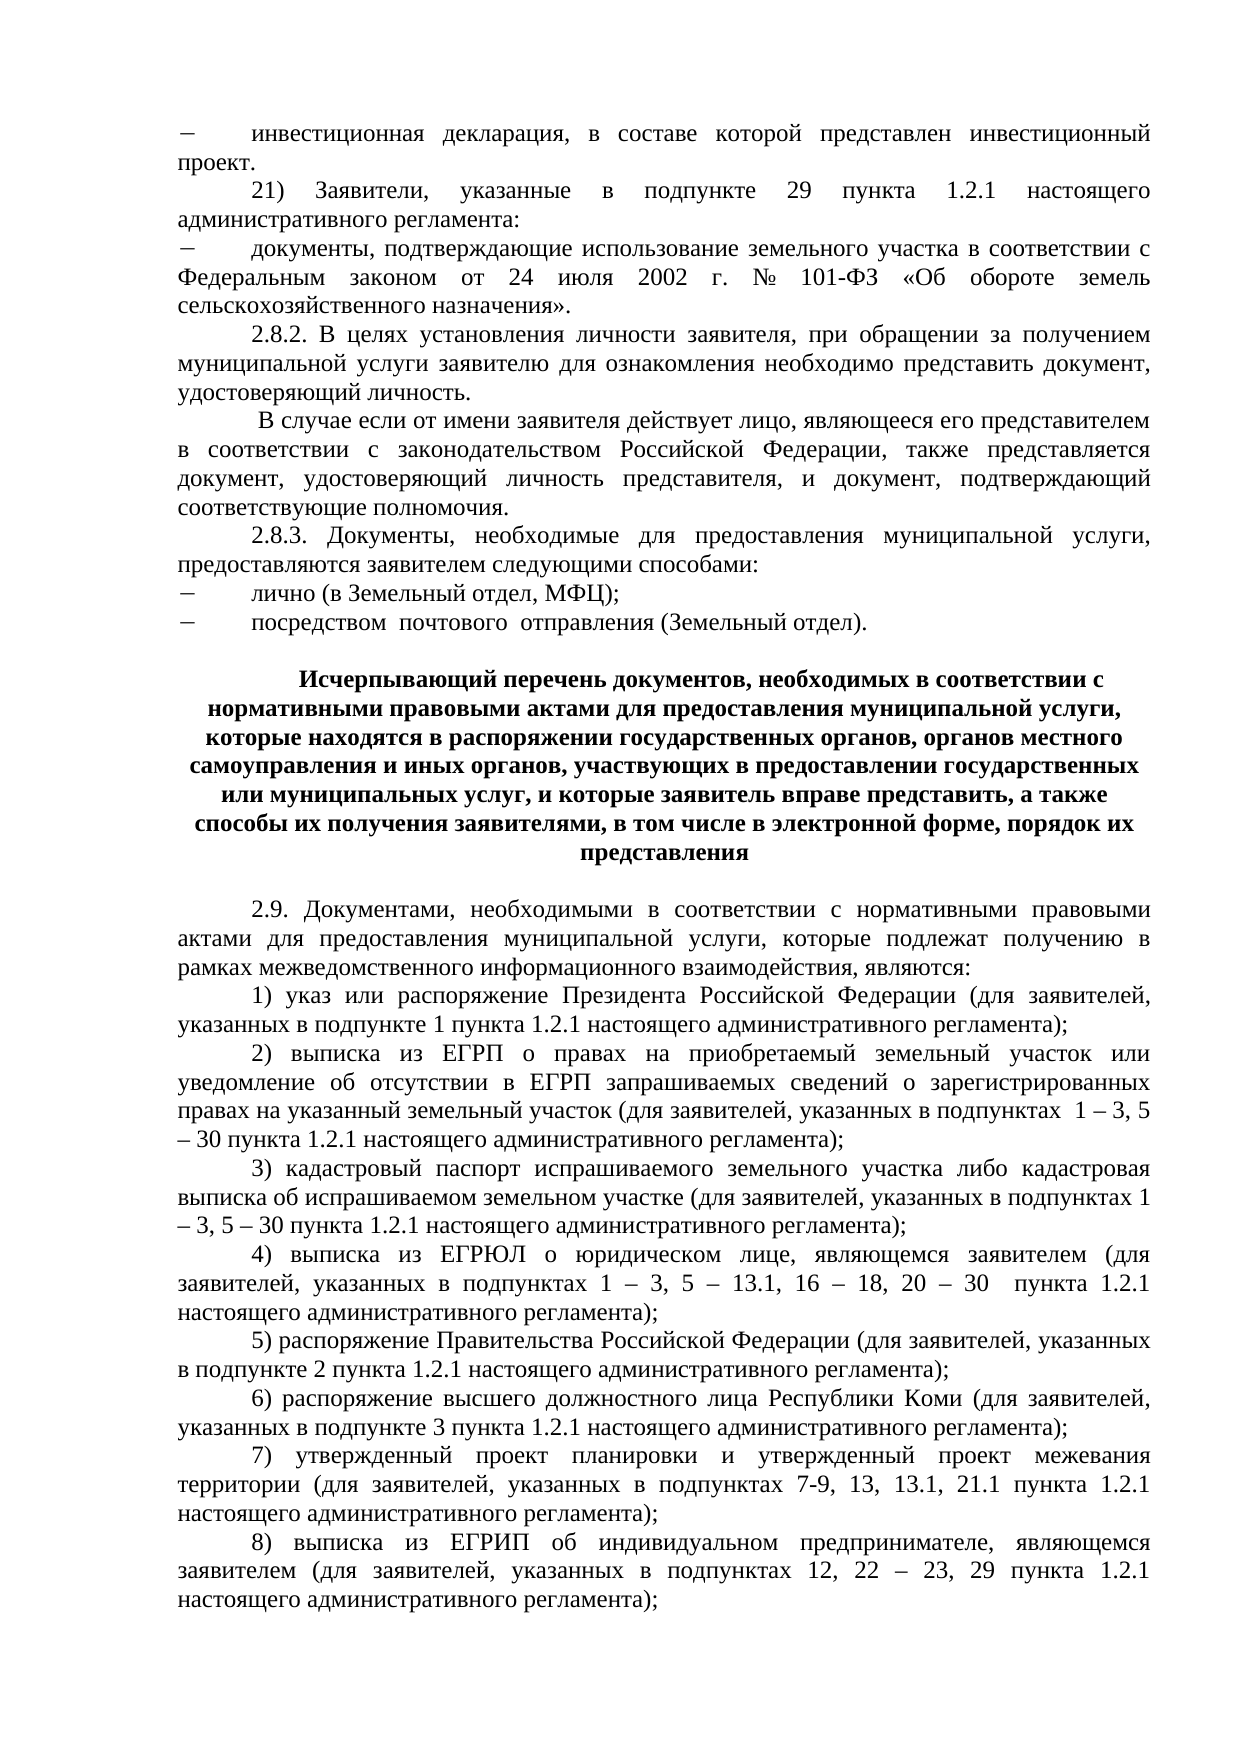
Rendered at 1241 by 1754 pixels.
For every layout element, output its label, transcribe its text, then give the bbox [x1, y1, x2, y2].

list инвестиционная декларация, в составе которой представлен инвестиционный проект. [177, 118, 1152, 176]
list документы, подтверждающие использование земельного участка в соответствии с Федеральным законом от 24 июля 2002 г. № 101-ФЗ «Об обороте земель сельскохозяйственного назначения». [177, 233, 1152, 319]
text 21) Заявители, указанные в подпункте 29 пункта 1.2.1 настоящего административного регламента: [177, 176, 1152, 233]
text 2.9. Документами, необходимыми в соответствии с нормативными правовыми актами для предоставления муниципальной услуги, которые подлежат получению в рамках межведомственного информационного взаимодействия, являются: [177, 894, 1152, 981]
text 2.8.3. Документы, необходимые для предоставления муниципальной услуги, предоставляются заявителем следующими способами: [177, 521, 1152, 578]
text Исчерпывающий перечень документов, необходимых в соответствии с нормативными правовыми актами для предоставления муниципальной услуги, которые находятся в распоряжении государственных органов, органов местного самоуправления и иных органов, участвующих в предоставлении государственных или муниципальных услуг, и которые заявитель вправе представить, а также способы их получения заявителями, в том числе в электронной форме, порядок их представления [177, 664, 1152, 866]
text 3) кадастровый паспорт испрашиваемого земельного участка либо кадастровая выписка об испрашиваемом земельном участке (для заявителей, указанных в подпунктах 1 – 3, 5 – 30 пункта 1.2.1 настоящего административного регламента); [177, 1153, 1152, 1239]
text 6) распоряжение высшего должностного лица Республики Коми (для заявителей, указанных в подпункте 3 пункта 1.2.1 настоящего административного регламента); [177, 1383, 1152, 1441]
text 7) утвержденный проект планировки и утвержденный проект межевания территории (для заявителей, указанных в подпунктах 7-9, 13, 13.1, 21.1 пункта 1.2.1 настоящего административного регламента); [177, 1441, 1152, 1527]
text 4) выписка из ЕГРЮЛ о юридическом лице, являющемся заявителем (для заявителей, указанных в подпунктах 1 – 3, 5 – 13.1, 16 – 18, 20 – 30 пункта 1.2.1 настоящего административного регламента); [177, 1239, 1152, 1326]
text 2.8.2. В целях установления личности заявителя, при обращении за получением муниципальной услуги заявителю для ознакомления необходимо представить документ, удостоверяющий личность. [177, 319, 1152, 406]
text В случае если от имени заявителя действует лицо, являющееся его представителем в соответствии с законодательством Российской Федерации, также представляется документ, удостоверяющий личность представителя, и документ, подтверждающий соответствующие полномочия. [177, 406, 1152, 521]
text 2) выписка из ЕГРП о правах на приобретаемый земельный участок или уведомление об отсутствии в ЕГРП запрашиваемых сведений о зарегистрированных правах на указанный земельный участок (для заявителей, указанных в подпунктах 1 – 3, 5 – 30 пункта 1.2.1 настоящего административного регламента); [177, 1038, 1152, 1153]
text 1) указ или распоряжение Президента Российской Федерации (для заявителей, указанных в подпункте 1 пункта 1.2.1 настоящего административного регламента); [177, 981, 1152, 1038]
list лично (в Земельный отдел, МФЦ); [177, 578, 1152, 607]
text 8) выписка из ЕГРИП об индивидуальном предпринимателе, являющемся заявителем (для заявителей, указанных в подпунктах 12, 22 – 23, 29 пункта 1.2.1 настоящего административного регламента); [177, 1527, 1152, 1613]
text 5) распоряжение Правительства Российской Федерации (для заявителей, указанных в подпункте 2 пункта 1.2.1 настоящего административного регламента); [177, 1326, 1152, 1383]
list посредством почтового отправления (Земельный отдел). [177, 607, 1152, 636]
